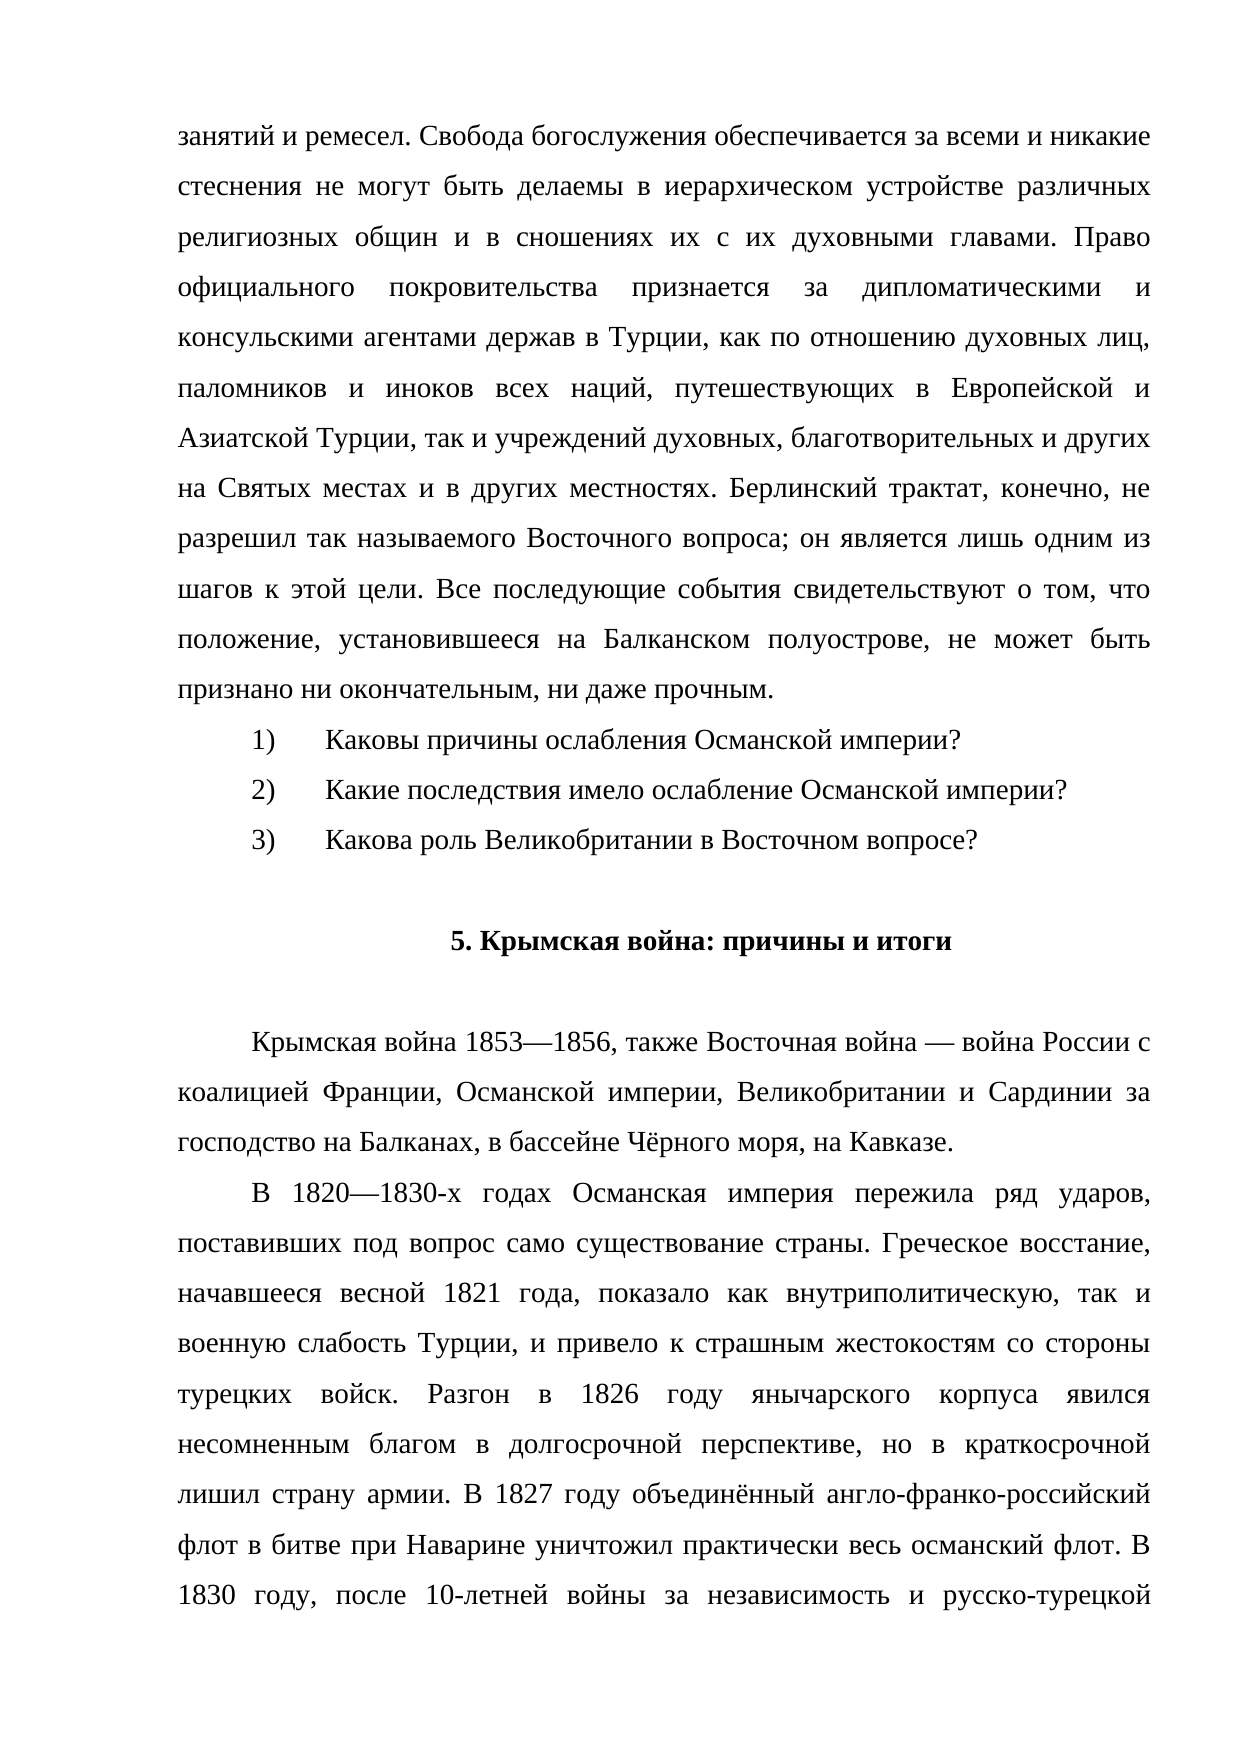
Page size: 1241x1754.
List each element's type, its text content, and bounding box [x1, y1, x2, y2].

text 5. Крымская война: причины и итоги [177, 923, 1152, 957]
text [177, 118, 1152, 705]
list Каковы причины ослабления Османской империи? [177, 722, 1152, 755]
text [177, 1175, 1152, 1611]
text Крымская война 1853—1856, также Восточная война — война России с коалицией Франции, Османской империи, Великобритании и Сардинии за господство на Балканах, в бассейне Чёрного моря, на Кавказе. [177, 1024, 1152, 1158]
list Какие последствия имело ослабление Османской империи? [177, 772, 1152, 806]
list Какова роль Великобритании в Восточном вопросе? [177, 822, 1152, 856]
